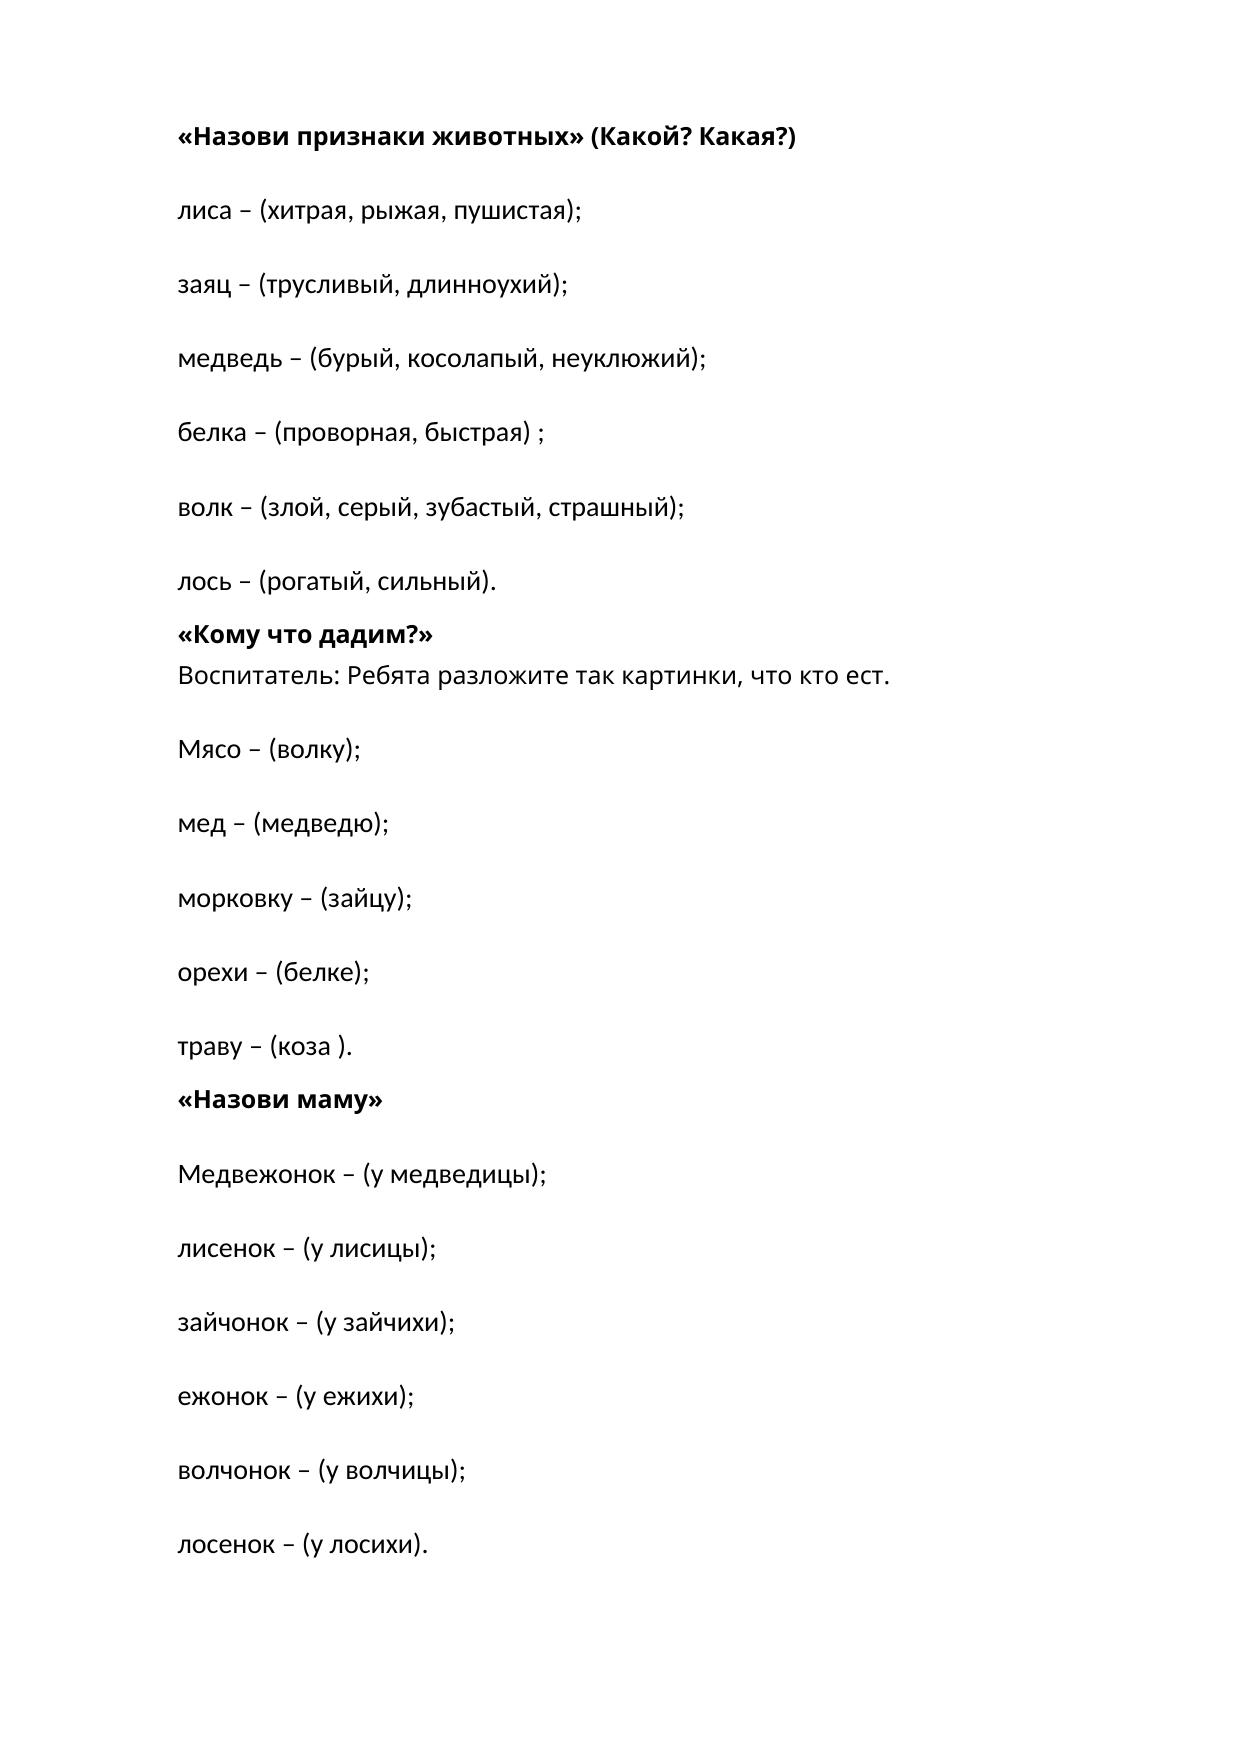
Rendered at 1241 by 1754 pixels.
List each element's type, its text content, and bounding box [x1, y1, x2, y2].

text Мясо – (волку); мед – (медведю); морковку – (зайцу); орехи – (белке); траву – (коза ). [177, 694, 1152, 1062]
subtitle «Назови признаки животных» (Какой? Какая?) [177, 118, 1152, 152]
subtitle «Кому что дадим?» [177, 617, 1152, 651]
subtitle Воспитатель: Ребята разложите так картинки, что кто ест. [177, 657, 1152, 692]
subtitle «Назови маму» [177, 1082, 1152, 1116]
text лиса – (хитрая, рыжая, пушистая); заяц – (трусливый, длинноухий); медведь – (бурый, косолапый, неуклюжий); белка – (проворная, быстрая) ; волк – (злой, серый, зубастый, страшный); лось – (рогатый, сильный). [177, 155, 1152, 597]
text Медвежонок – (у медведицы); лисенок – (у лисицы); зайчонок – (у зайчихи); ежонок – (у ежихи); волчонок – (у волчицы); лосенок – (у лосихи). [177, 1118, 1152, 1561]
